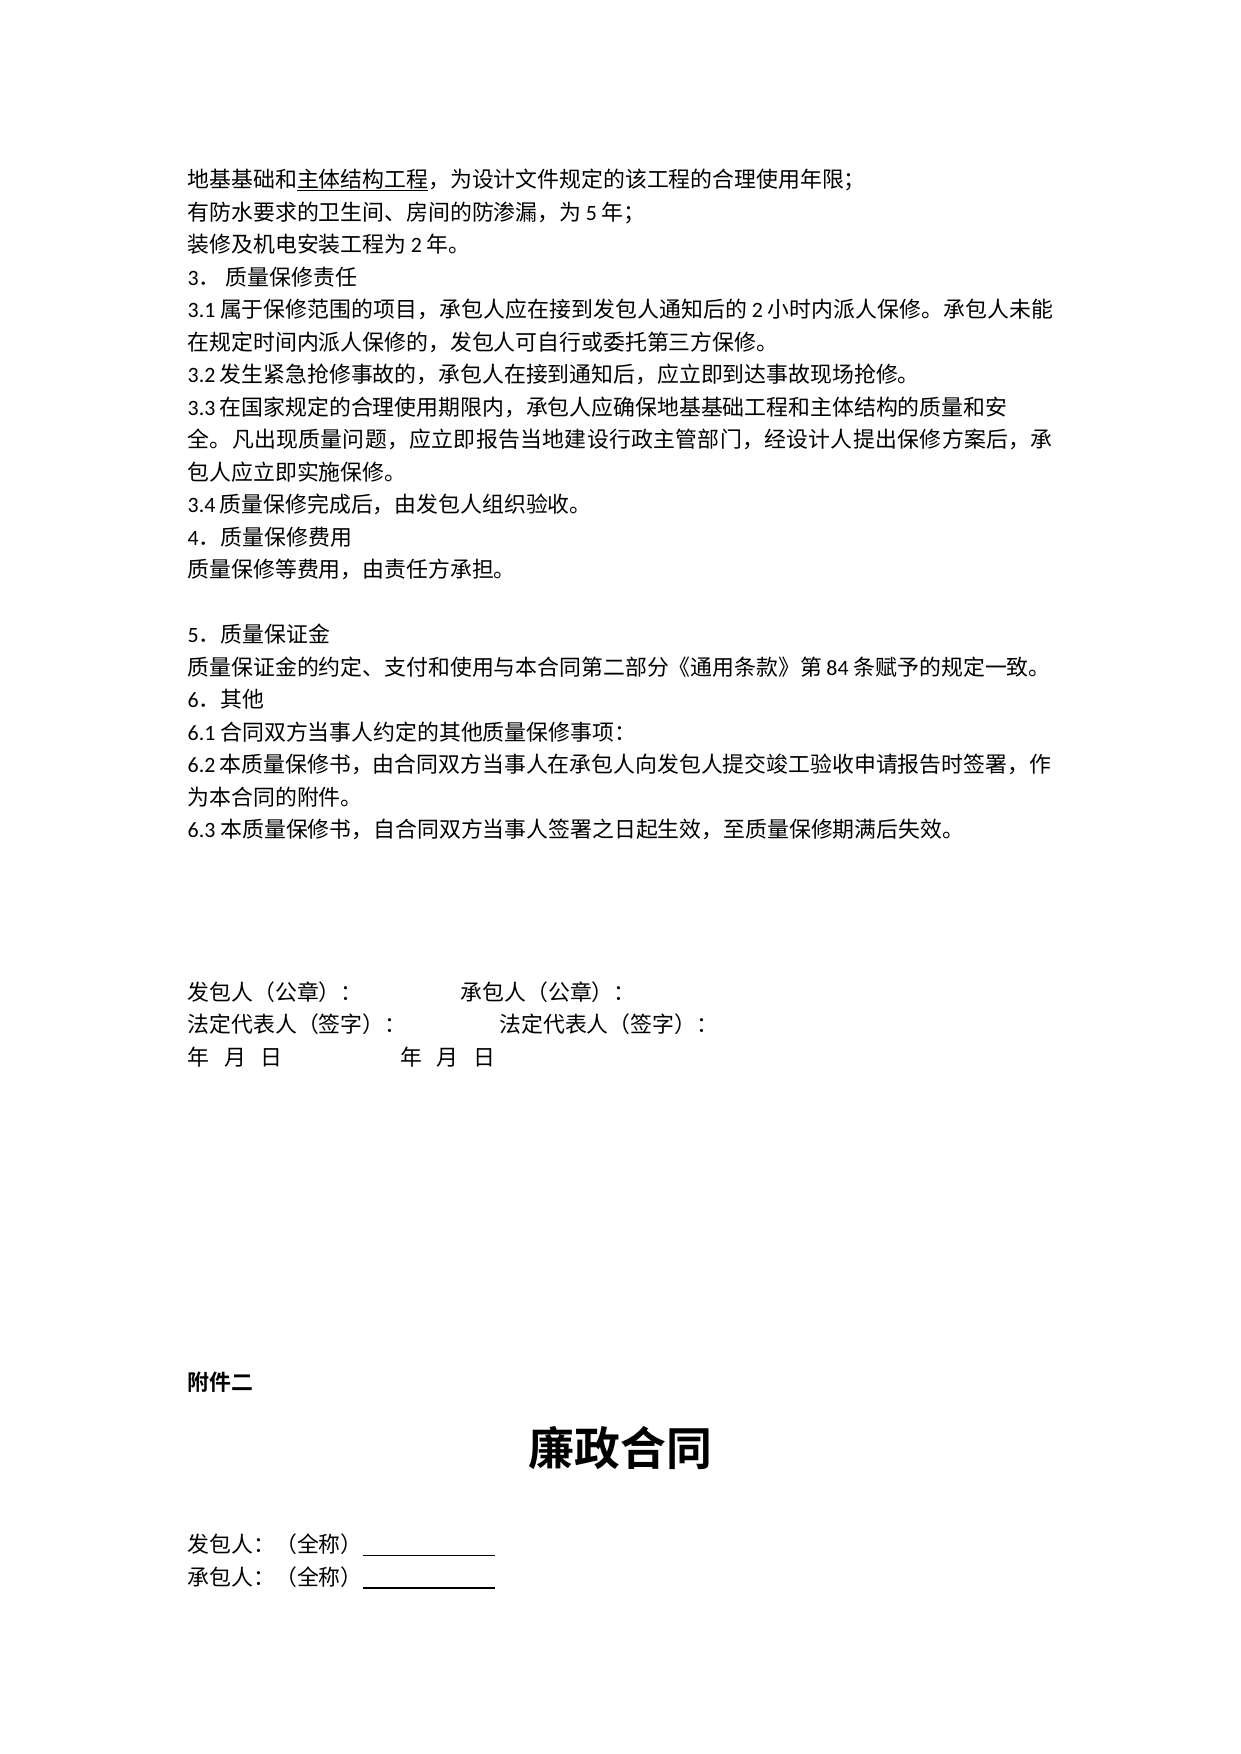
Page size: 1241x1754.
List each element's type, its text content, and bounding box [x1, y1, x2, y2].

text 有防水要求的卫生间、房间的防渗漏，为5年； [187, 194, 1053, 227]
text 质量保修等费用，由责任方承担。 [187, 552, 1053, 584]
text 4．质量保修费用 [187, 519, 1053, 552]
text 全。凡出现质量问题，应立即报告当地建设行政主管部门，经设计人提出保修方案后，承包人应立即实施保修。 [187, 422, 1053, 487]
text 6.3 本质量保修书，自合同双方当事人签署之日起生效，至质量保修期满后失效。 [187, 812, 1053, 844]
text 3.2发生紧急抢修事故的，承包人在接到通知后，应立即到达事故现场抢修。 [187, 357, 1053, 389]
text 廉政合同 [187, 1397, 1053, 1494]
text 装修及机电安装工程为2年。 [187, 227, 1053, 259]
text 质量保证金的约定、支付和使用与本合同第二部分《通用条款》第84 条赋予的规定一致。 [187, 649, 1053, 682]
text 6.1 合同双方当事人约定的其他质量保修事项： [187, 714, 1053, 747]
text 3.1属于保修范围的项目，承包人应在接到发包人通知后的2小时内派人保修。承包人未能 在规定时间内派人保修的，发包人可自行或委托第三方保修。 [187, 292, 1053, 357]
text 承包人：（全称） [187, 1559, 1053, 1592]
text 6．其他 [187, 682, 1053, 714]
text 3． 质量保修责任 [187, 259, 1053, 292]
text 发包人：（全称） [187, 1527, 1053, 1559]
text 6.2本质量保修书，由合同双方当事人在承包人向发包人提交竣工验收申请报告时签署，作为本合同的附件。 [187, 747, 1053, 812]
text 5．质量保证金 [187, 617, 1053, 649]
text 3.4质量保修完成后，由发包人组织验收。 [187, 487, 1053, 519]
text 发包人（公章）： 承包人（公章）： [187, 974, 1053, 1007]
text 法定代表人（签字）： 法定代表人（签字）： [187, 1007, 1053, 1039]
text 附件二 [187, 1364, 1053, 1397]
text 年 月 日 年 月 日 [187, 1039, 1053, 1072]
text 3.3在国家规定的合理使用期限内，承包人应确保地基基础工程和主体结构的质量和安 [187, 389, 1053, 422]
text 地基基础和主体结构工程，为设计文件规定的该工程的合理使用年限； [187, 162, 1053, 194]
